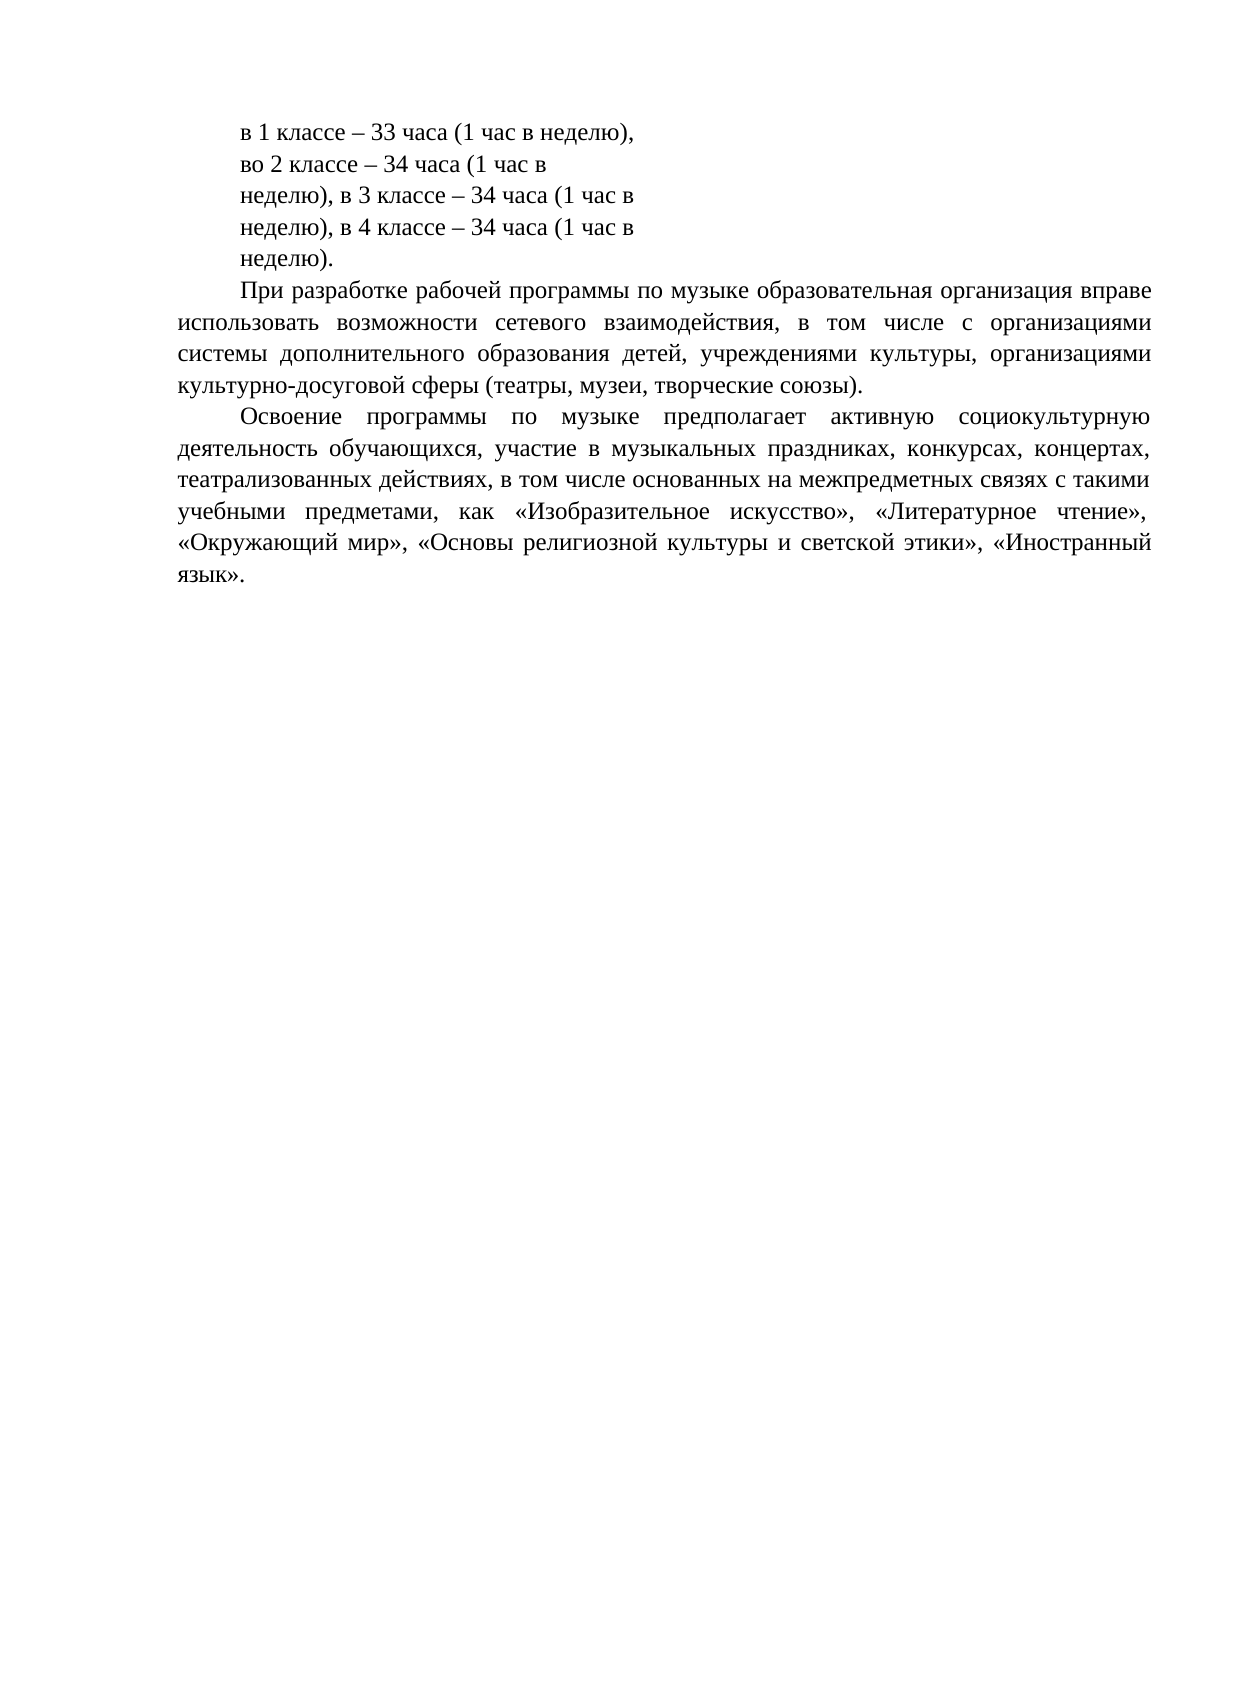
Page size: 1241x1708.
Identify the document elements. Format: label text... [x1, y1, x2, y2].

text При разработке рабочей программы по музыке образовательная организация вправе использовать возможности сетевого взаимодействия, в том числе с организациями системы дополнительного образования детей, учреждениями культуры, организациями культурно-досуговой сферы (театры, музеи, творческие союзы). [177, 275, 1152, 398]
text «Окружающий мир», «Основы религиозной культуры и светской этики», «Иностранный язык». [177, 527, 1152, 588]
text в 1 классе – 33 часа (1 час в неделю), во 2 классе – 34 часа (1 час в неделю), в 3 классе – 34 часа (1 час в неделю), в 4 классе – 34 часа (1 час в неделю). [240, 117, 646, 272]
text Освоение программы по музыке предполагает активную социокультурную деятельность обучающихся, участие в музыкальных праздниках, конкурсах, концертах, театрализованных действиях, в том числе основанных на межпредметных связях с такими учебными предметами, как «Изобразительное искусство», «Литературное чтение», [177, 401, 1151, 525]
